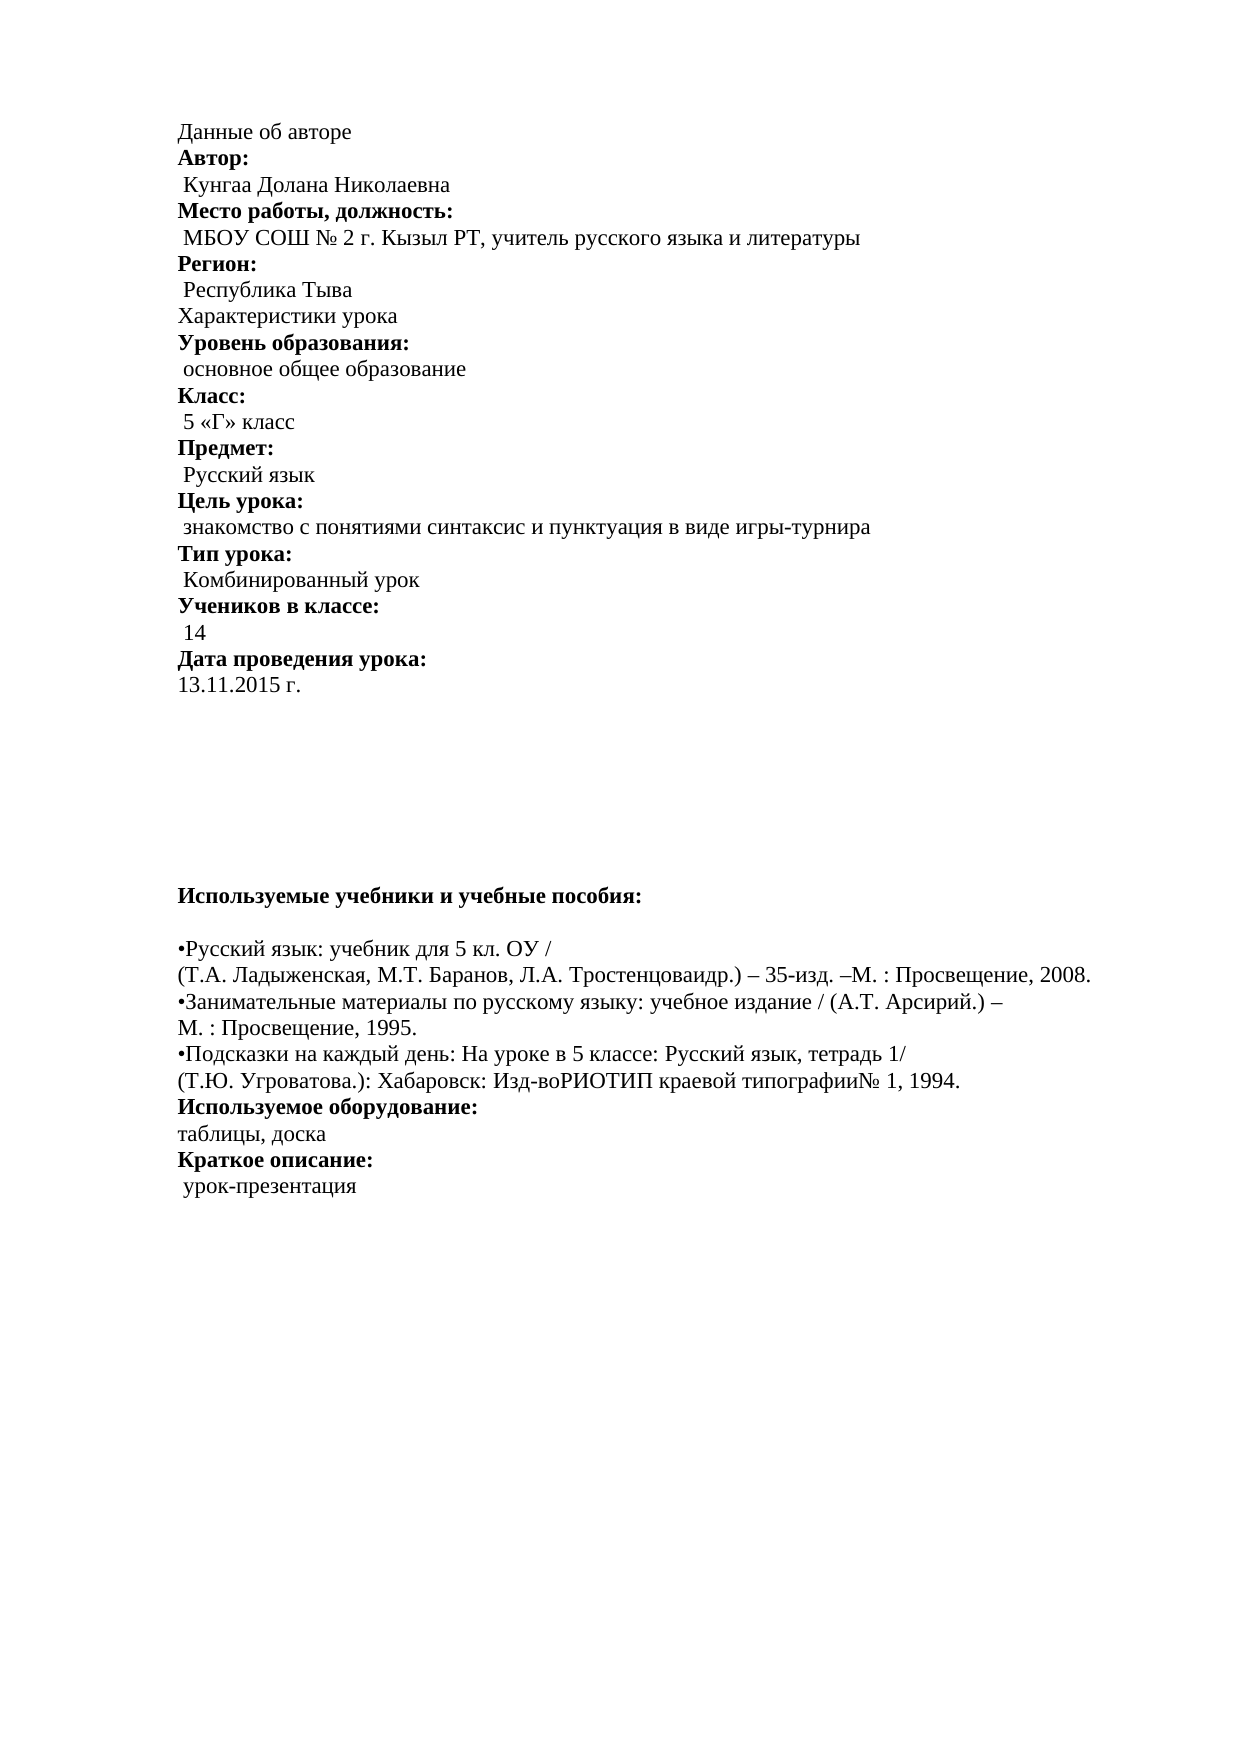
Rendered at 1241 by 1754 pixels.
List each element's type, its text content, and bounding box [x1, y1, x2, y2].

text Русский язык [177, 461, 1152, 487]
text Характеристики урока [177, 303, 1152, 329]
text МБОУ СОШ № 2 г. Кызыл РТ, учитель русского языка и литературы [177, 223, 1152, 250]
text Дата проведения урока: [177, 645, 1152, 672]
text Уровень образования: [177, 329, 1152, 355]
text Используемое оборудование: [177, 1093, 1152, 1119]
text 14 [177, 619, 1152, 645]
text Учеников в классе: [177, 592, 1152, 619]
text Республика Тыва [177, 276, 1152, 303]
text Цель урока: [177, 487, 1152, 513]
text •Занимательные материалы по русскому языку: учебное издание / (А.Т. Арсирий.) –М. : Просвещение, 1995. [177, 988, 1152, 1041]
text 5 «Г» класс [177, 408, 1152, 434]
text урок-презентация [177, 1172, 1152, 1199]
text Регион: [177, 250, 1152, 276]
text основное общее образование [177, 355, 1152, 382]
text Комбинированный урок [177, 566, 1152, 592]
text Класс: [177, 382, 1152, 408]
text Предмет: [177, 434, 1152, 461]
text •Русский язык: учебник для 5 кл. ОУ / (Т.А. Ладыженская, М.Т. Баранов, Л.А. Тростенцоваидр.) – 35-изд. –М. : Просвещение, 2008. [177, 935, 1152, 988]
text Краткое описание: [177, 1146, 1152, 1172]
text Кунгаа Долана Николаевна [177, 171, 1152, 197]
text 13.11.2015 г. [177, 672, 1152, 698]
text •Подсказки на каждый день: На уроке в 5 классе: Русский язык, тетрадь 1/ (Т.Ю. Угроватова.): Хабаровск: Изд-воРИОТИП краевой типографии№ 1, 1994. [177, 1041, 1152, 1093]
text Тип урока: [177, 540, 1152, 566]
text Используемые учебники и учебные пособия: [177, 882, 1152, 909]
text знакомство с понятиями синтаксис и пунктуация в виде игры-турнира [177, 513, 1152, 540]
text таблицы, доска [177, 1119, 1152, 1146]
text Автор: [177, 144, 1152, 171]
text Место работы, должность: [177, 197, 1152, 223]
text Данные об авторе [177, 118, 1152, 144]
